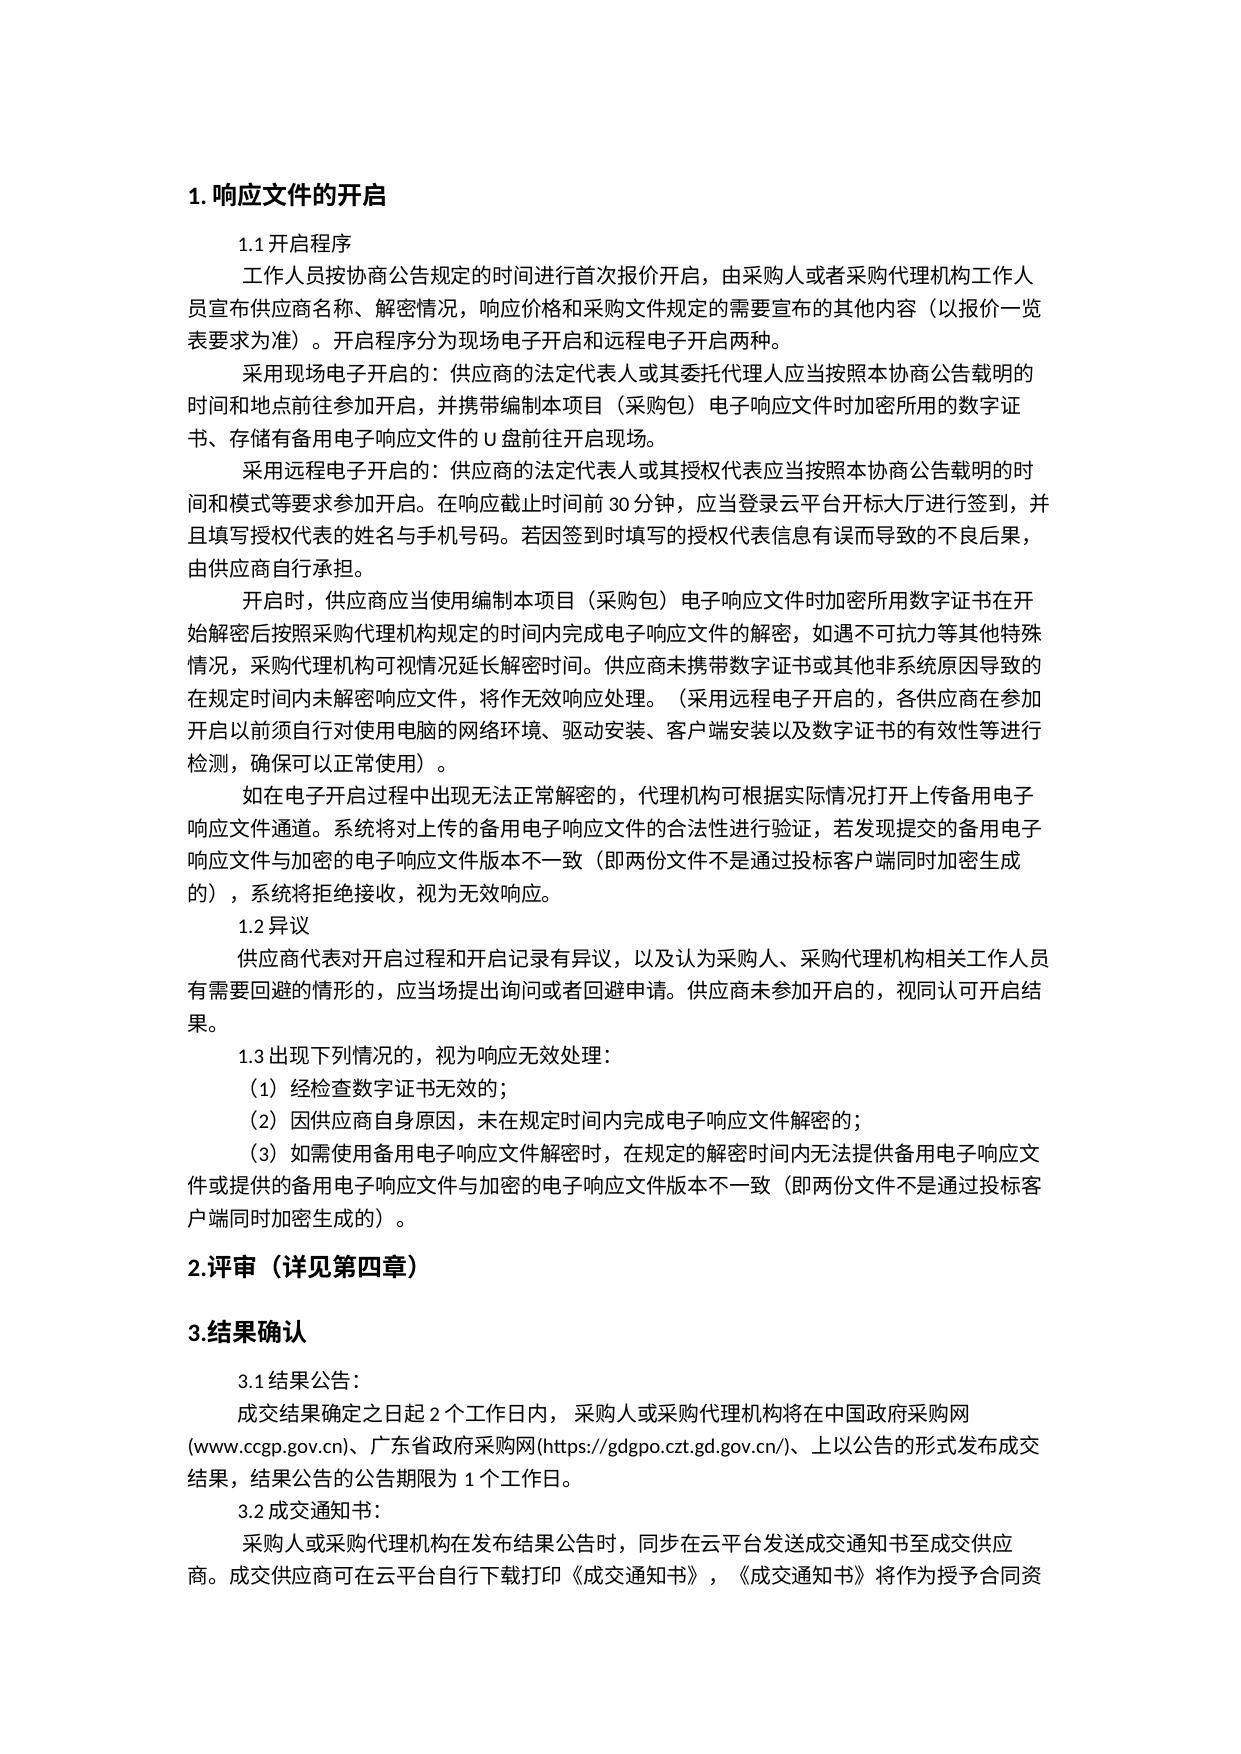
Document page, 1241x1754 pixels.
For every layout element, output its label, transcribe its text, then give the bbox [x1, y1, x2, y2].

text 采用现场电子开启的：供应商的法定代表人或其委托代理人应当按照本协商公告载明的时间和地点前往参加开启，并携带编制本项目（采购包）电子响应文件时加密所用的数字证书、存储有备用电子响应文件的U盘前往开启现场。 [187, 357, 1053, 454]
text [187, 1527, 1053, 1592]
text 采用远程电子开启的：供应商的法定代表人或其授权代表应当按照本协商公告载明的时间和模式等要求参加开启。在响应截止时间前30分钟，应当登录云平台开标大厅进行签到，并且填写授权代表的姓名与手机号码。若因签到时填写的授权代表信息有误而导致的不良后果，由供应商自行承担。 [187, 454, 1053, 584]
text 1.3 出现下列情况的，视为响应无效处理： [187, 1039, 1053, 1072]
text （3）如需使用备用电子响应文件解密时，在规定的解密时间内无法提供备用电子响应文件或提供的备用电子响应文件与加密的电子响应文件版本不一致（即两份文件不是通过投标客户端同时加密生成的）。 [187, 1137, 1053, 1234]
text （2）因供应商自身原因，未在规定时间内完成电子响应文件解密的； [187, 1104, 1053, 1137]
text （1）经检查数字证书无效的； [187, 1072, 1053, 1104]
text 成交结果确定之日起2个工作日内， 采购人或采购代理机构将在中国政府采购网(www.ccgp.gov.cn)、广东省政府采购网(https://gdgpo.czt.gd.gov.cn/)、上以公告的形式发布成交结果，结果公告的公告期限为 1 个工作日。 [187, 1397, 1053, 1494]
text 工作人员按协商公告规定的时间进行首次报价开启，由采购人或者采购代理机构工作人员宣布供应商名称、解密情况，响应价格和采购文件规定的需要宣布的其他内容（以报价一览表要求为准）。开启程序分为现场电子开启和远程电子开启两种。 [187, 259, 1053, 357]
text 3.1结果公告： [187, 1364, 1053, 1397]
text 如在电子开启过程中出现无法正常解密的，代理机构可根据实际情况打开上传备用电子响应文件通道。系统将对上传的备用电子响应文件的合法性进行验证，若发现提交的备用电子响应文件与加密的电子响应文件版本不一致（即两份文件不是通过投标客户端同时加密生成的），系统将拒绝接收，视为无效响应。 [187, 779, 1053, 909]
text 3.结果确认 [187, 1299, 1053, 1364]
text 2.评审（详见第四章） [187, 1234, 1053, 1299]
text 1.1 开启程序 [187, 227, 1053, 259]
text 开启时，供应商应当使用编制本项目（采购包）电子响应文件时加密所用数字证书在开始解密后按照采购代理机构规定的时间内完成电子响应文件的解密，如遇不可抗力等其他特殊情况，采购代理机构可视情况延长解密时间。供应商未携带数字证书或其他非系统原因导致的在规定时间内未解密响应文件，将作无效响应处理。（采用远程电子开启的，各供应商在参加开启以前须自行对使用电脑的网络环境、驱动安装、客户端安装以及数字证书的有效性等进行检测，确保可以正常使用）。 [187, 584, 1053, 779]
text 供应商代表对开启过程和开启记录有异议，以及认为采购人、采购代理机构相关工作人员有需要回避的情形的，应当场提出询问或者回避申请。供应商未参加开启的，视同认可开启结果。 [187, 942, 1053, 1039]
text 1. 响应文件的开启 [187, 162, 1053, 227]
text 3.2成交通知书： [187, 1494, 1053, 1527]
text 1.2异议 [187, 909, 1053, 942]
